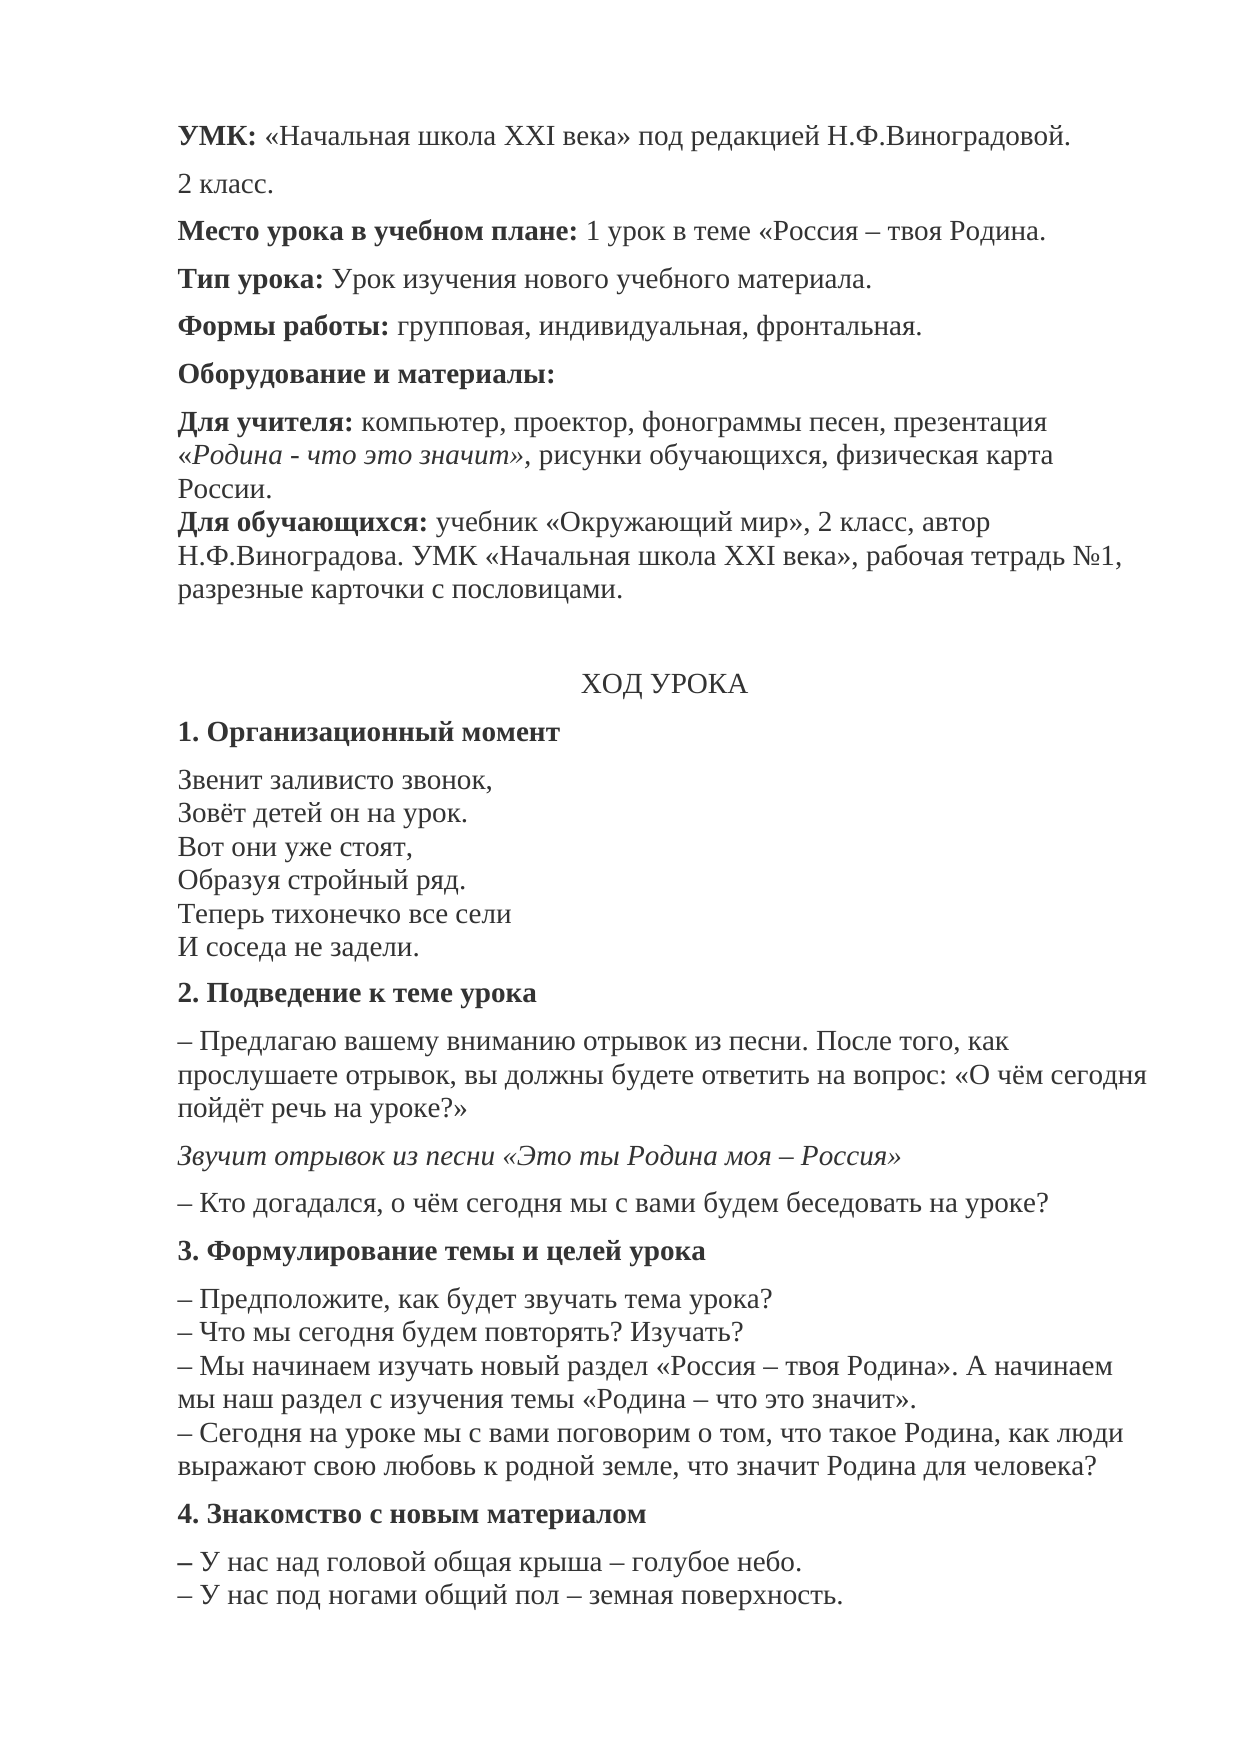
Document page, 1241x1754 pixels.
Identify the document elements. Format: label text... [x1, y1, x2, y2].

text – Предположите, как будет звучать тема урока? – Что мы сегодня будем повторять? Изучать? – Мы начинаем изучать новый раздел «Россия – твоя Родина». А начинаем мы наш раздел с изучения темы «Родина – что это значит». – Сегодня на уроке мы с вами поговорим о том, что такое Родина, как люди выражают свою любовь к родной земле, что значит Родина для человека? [177, 1281, 1152, 1482]
text Звучит отрывок из песни «Это ты Родина моя – Россия» [177, 1138, 1152, 1171]
text 1. Организационный момент [177, 714, 1152, 748]
text Для учителя: компьютер, проектор, фонограммы песен, презентация «Родина - что это значит», рисунки обучающихся, физическая карта России. Для обучающихся: учебник «Окружающий мир», 2 класс, автор Н.Ф.Виноградова. УМК «Начальная школа XXI века», рабочая тетрадь №1, разрезные карточки с пословицами. [177, 404, 1152, 605]
text Тип урока: Урок изучения нового учебного материала. [177, 261, 1152, 294]
text – Предлагаю вашему вниманию отрывок из песни. После того, как прослушаете отрывок, вы должны будете ответить на вопрос: «О чём сегодня пойдёт речь на уроке?» [177, 1023, 1152, 1124]
text ХОД УРОКА [177, 667, 1152, 700]
text Формы работы: групповая, индивидуальная, фронтальная. [177, 308, 1152, 342]
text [177, 1544, 1152, 1611]
text Звенит заливисто звонок, Зовёт детей он на урок. Вот они уже стоят, Образуя стройный ряд. Теперь тихонечко все сели И соседа не задели. [177, 762, 1152, 963]
text Оборудование и материалы: [177, 356, 1152, 390]
text 4. Знакомство с новым материалом [177, 1496, 1152, 1529]
text УМК: «Начальная школа XXI века» под редакцией Н.Ф.Виноградовой. [177, 118, 1152, 152]
text 3. Формулирование темы и целей урока [177, 1233, 1152, 1267]
text 2. Подведение к теме урока [177, 976, 1152, 1009]
text – Кто догадался, о чём сегодня мы с вами будем беседовать на уроке? [177, 1186, 1152, 1219]
text Место урока в учебном плане: 1 урок в теме «Россия – твоя Родина. [177, 213, 1152, 247]
text 2 класс. [177, 166, 1152, 199]
